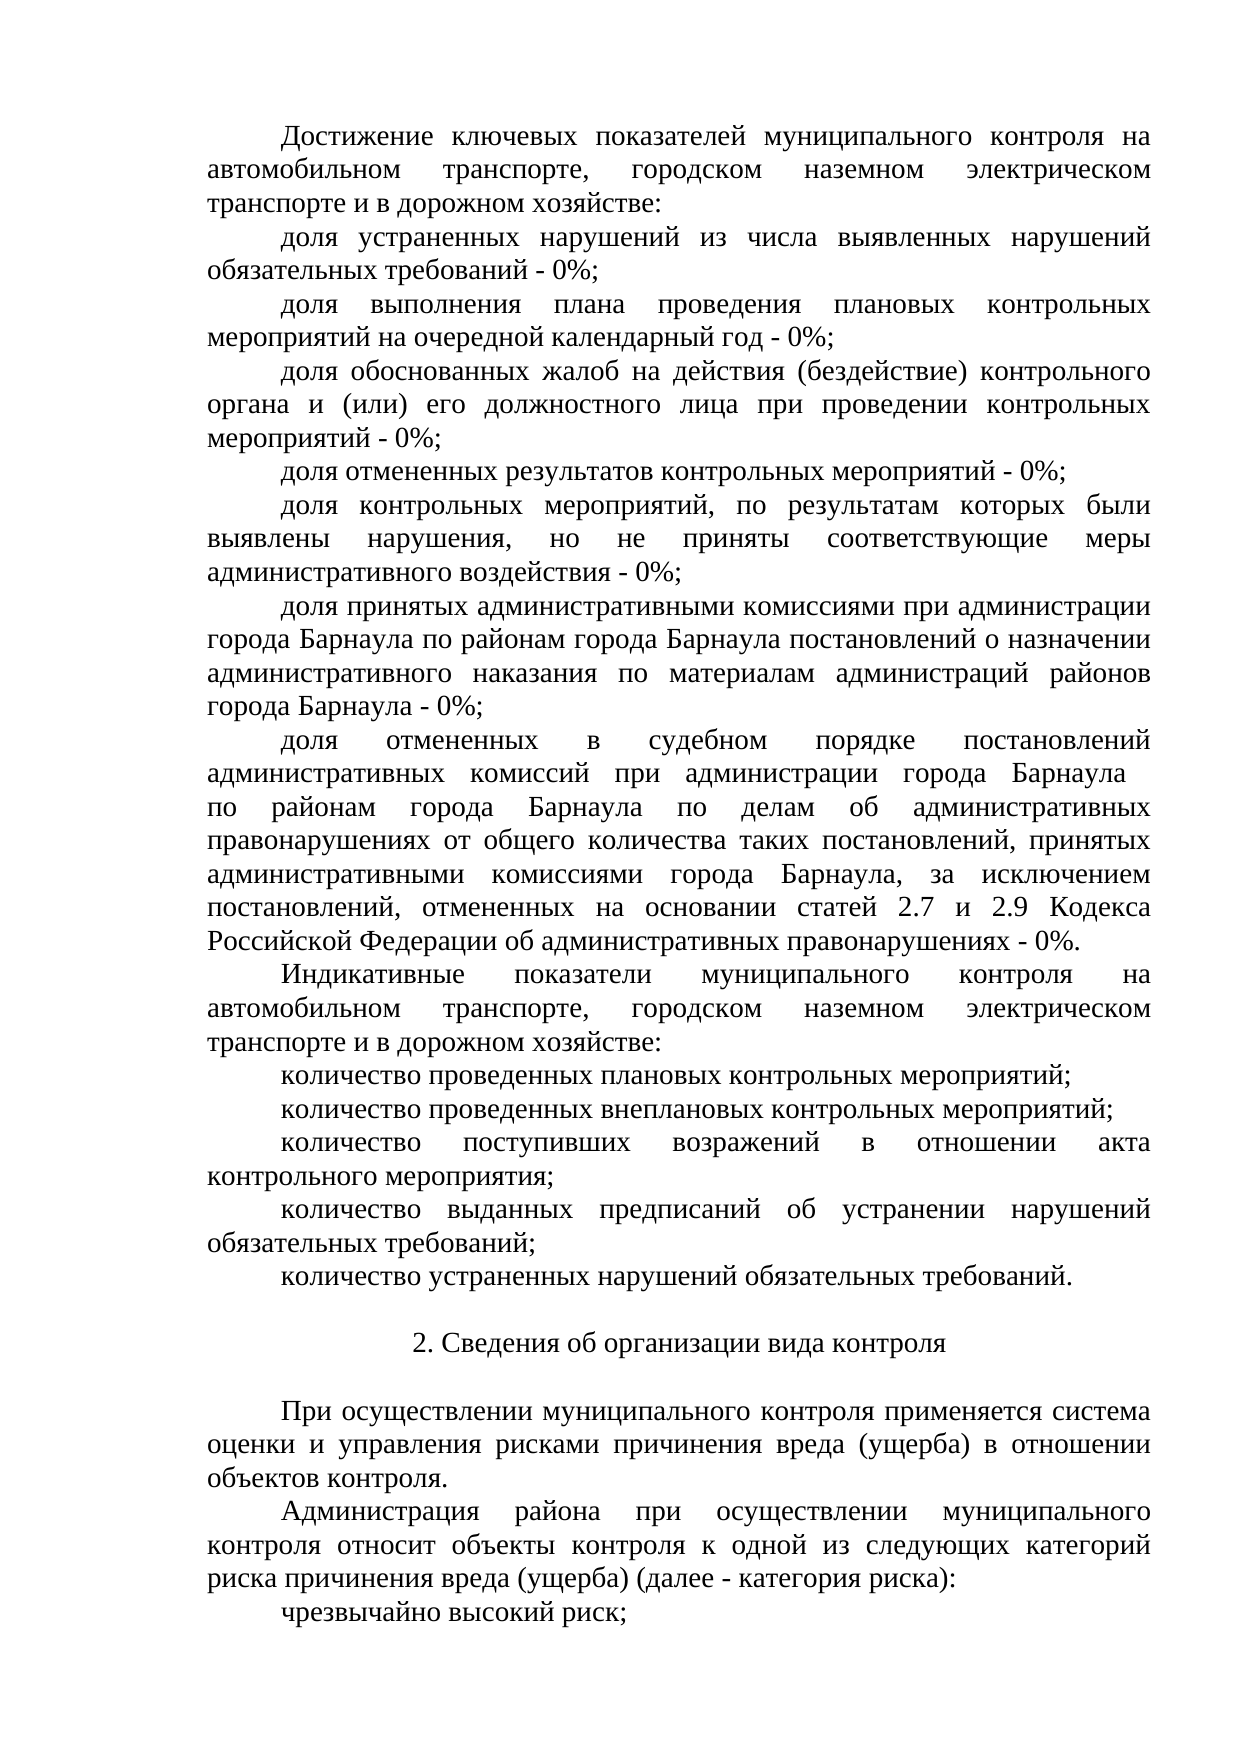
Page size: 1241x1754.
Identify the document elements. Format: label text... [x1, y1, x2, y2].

text доля контрольных мероприятий, по результатам которых были выявлены нарушения, но не приняты соответствующие меры административного воздействия - 0%; [207, 487, 1152, 588]
text количество поступивших возражений в отношении акта контрольного мероприятия; [207, 1124, 1152, 1191]
text количество выданных предписаний об устранении нарушений обязательных требований; [207, 1191, 1152, 1258]
text доля обоснованных жалоб на действия (бездействие) контрольного органа и (или) его должностного лица при проведении контрольных мероприятий - 0%; [207, 353, 1152, 453]
text доля отмененных в судебном порядке постановлений административных комиссий при администрации города Барнаула по районам города Барнаула по делам об административных правонарушениях от общего количества таких постановлений, принятых административными комиссиями города Барнаула, за исключением постановлений, отмененных на основании статей 2.7 и 2.9 Кодекса Российской Федерации об административных правонарушениях - 0%. [207, 722, 1152, 957]
text доля принятых административными комиссиями при администрации города Барнаула по районам города Барнаула постановлений о назначении административного наказания по материалам администраций районов города Барнаула - 0%; [207, 588, 1152, 722]
text доля выполнения плана проведения плановых контрольных мероприятий на очередной календарный год - 0%; [207, 286, 1152, 353]
text Достижение ключевых показателей муниципального контроля на автомобильном транспорте, городском наземном электрическом транспорте и в дорожном хозяйстве: [207, 118, 1152, 219]
text Администрация района при осуществлении муниципального контроля относит объекты контроля к одной из следующих категорий риска причинения вреда (ущерба) (далее - категория риска): [207, 1493, 1152, 1594]
text количество проведенных внеплановых контрольных мероприятий; [207, 1091, 1152, 1124]
text При осуществлении муниципального контроля применяется система оценки и управления рисками причинения вреда (ущерба) в отношении объектов контроля. [207, 1393, 1152, 1493]
text доля устраненных нарушений из числа выявленных нарушений обязательных требований - 0%; [207, 219, 1152, 286]
text чрезвычайно высокий риск; [207, 1594, 1152, 1627]
text Индикативные показатели муниципального контроля на автомобильном транспорте, городском наземном электрическом транспорте и в дорожном хозяйстве: [207, 957, 1152, 1057]
text количество устраненных нарушений обязательных требований. [207, 1258, 1152, 1292]
text количество проведенных плановых контрольных мероприятий; [207, 1057, 1152, 1091]
text 2. Сведения об организации вида контроля [207, 1326, 1152, 1359]
text доля отмененных результатов контрольных мероприятий - 0%; [207, 453, 1152, 487]
